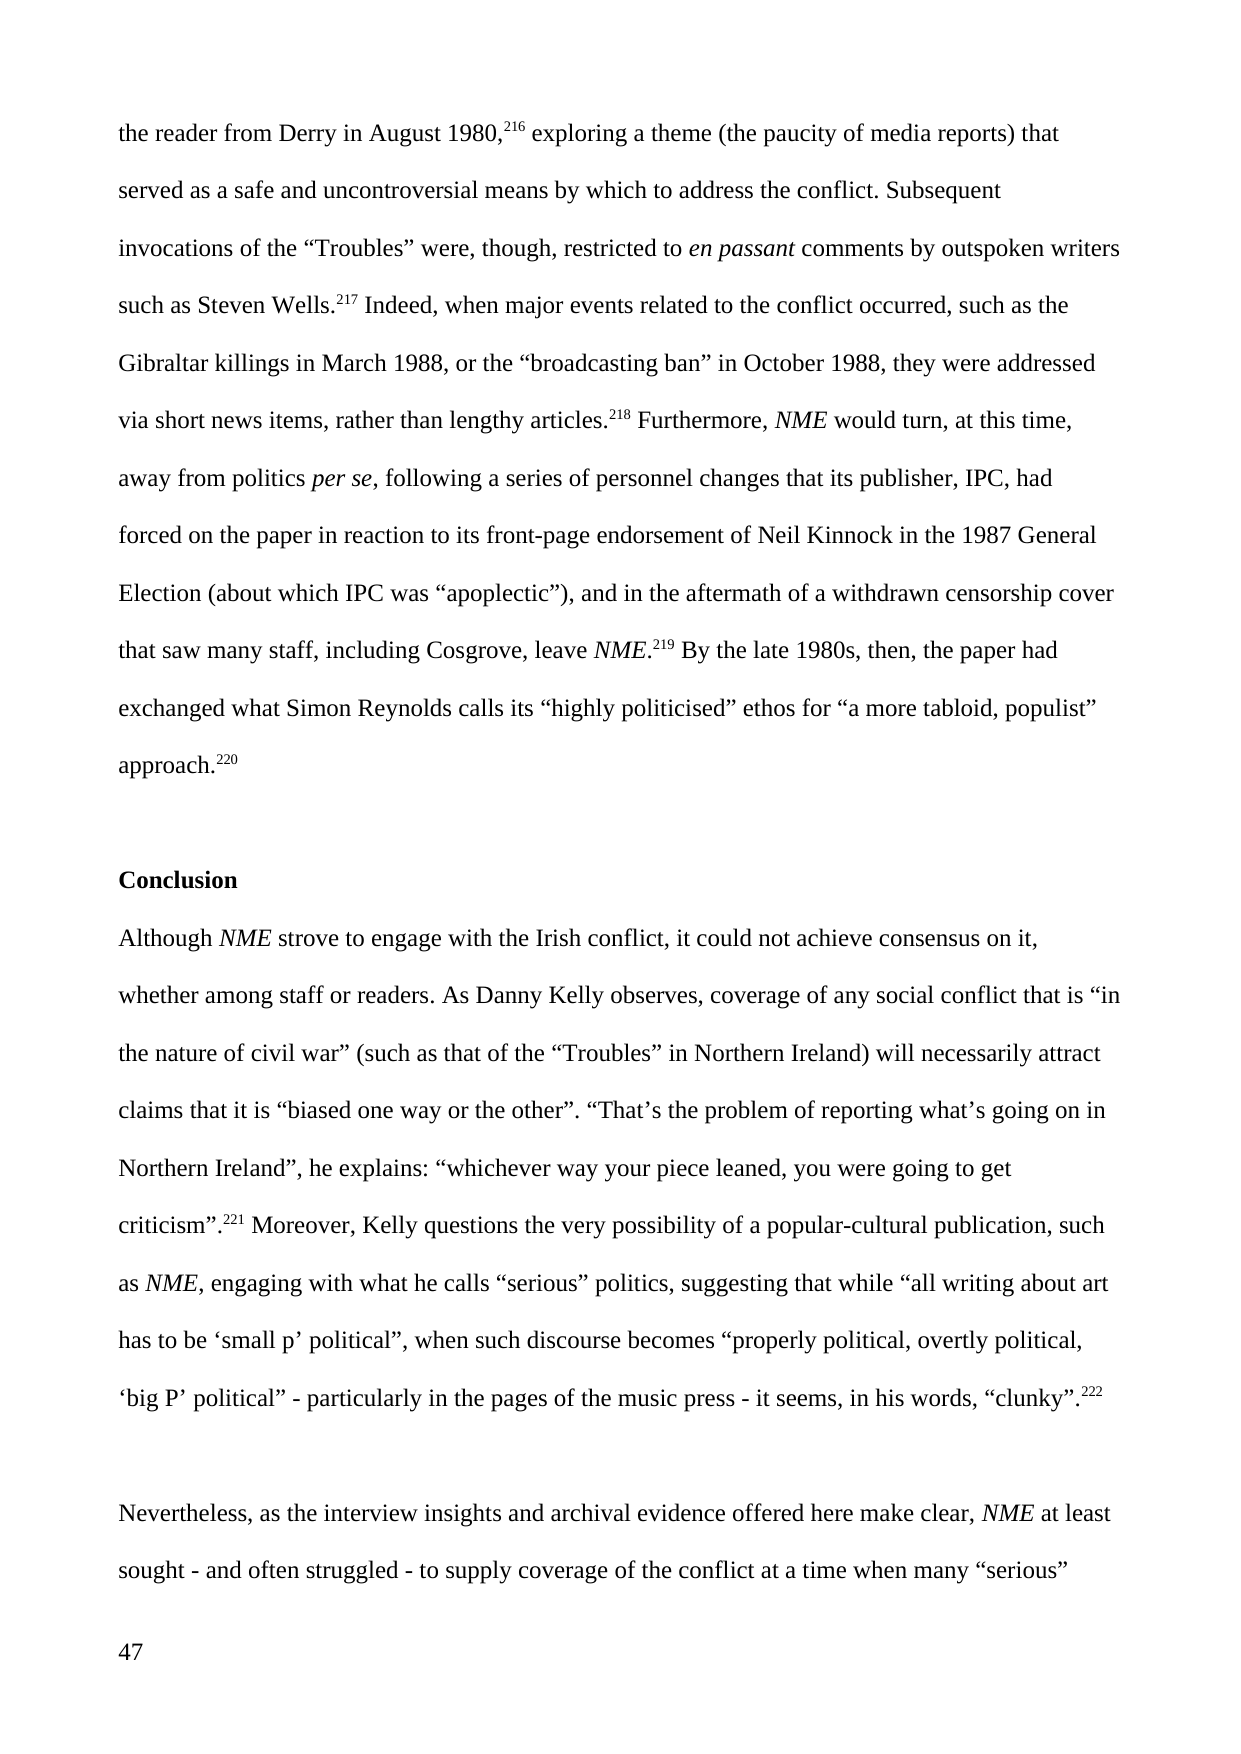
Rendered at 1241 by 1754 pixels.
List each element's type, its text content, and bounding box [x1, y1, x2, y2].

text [118, 1498, 1122, 1584]
text Although NME strove to engage with the Irish conflict, it could not achieve consensus on it, whether among staff or readers. As Danny Kelly observes, coverage of any social conflict that is “in the nature of civil war” (such as that of the “Troubles” in Northern Ireland) will necessarily attract claims that it is “biased one way or the other”. “That’s the problem of reporting what’s going on in Northern Ireland”, he explains: “whichever way your piece leaned, you were going to get criticism”. Moreover, Kelly questions the very possibility of a popular-cultural publication, such as NME, engaging with what he calls “serious” politics, suggesting that while “all writing about art has to be ‘small p’ political”, when such discourse becomes “properly political, overtly political, ‘big P’ political” - particularly in the pages of the music press - it seems, in his words, “clunky”. [118, 923, 1122, 1412]
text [118, 118, 1122, 779]
subtitle Conclusion [118, 866, 1122, 894]
